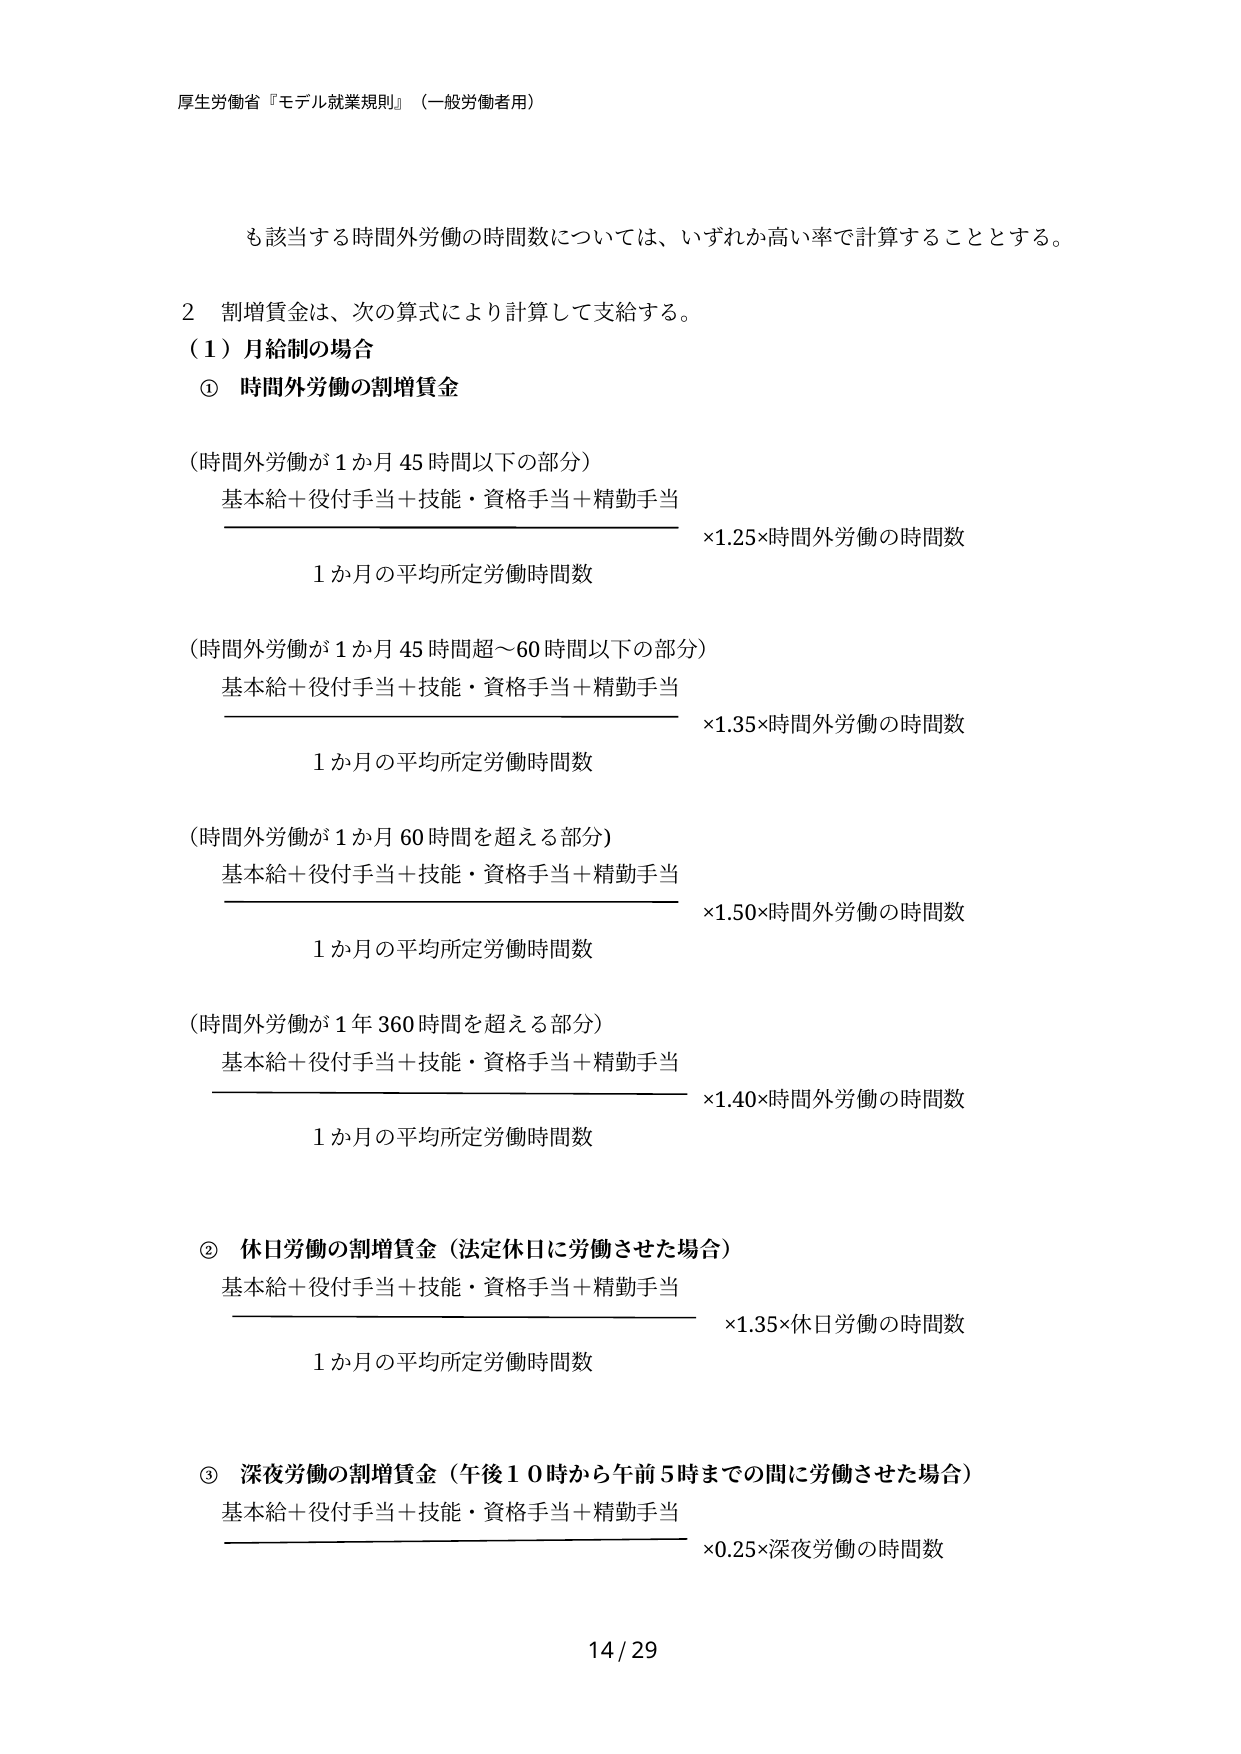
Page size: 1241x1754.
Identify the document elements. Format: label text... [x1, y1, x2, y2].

text ×1.35×休日労働の時間数 [177, 1304, 1063, 1342]
text 基本給＋役付手当＋技能・資格手当＋精勤手当 [177, 1492, 1063, 1529]
text 基本給＋役付手当＋技能・資格手当＋精勤手当 [177, 1042, 1063, 1079]
text １か月の平均所定労働時間数 [177, 1342, 1063, 1379]
text ① 時間外労働の割増賃金 [199, 367, 1063, 404]
text ×0.25×深夜労働の時間数 [177, 1529, 1063, 1567]
text 基本給＋役付手当＋技能・資格手当＋精勤手当 [177, 667, 1063, 704]
text （時間外労働が1か月45時間超～60時間以下の部分） [177, 629, 1063, 667]
text ×1.40×時間外労働の時間数 [177, 1079, 1063, 1117]
text ×1.50×時間外労働の時間数 [177, 892, 1063, 929]
text １か月の平均所定労働時間数 [177, 554, 1063, 592]
text ×1.25×時間外労働の時間数 [177, 517, 1063, 554]
text １か月の平均所定労働時間数 [177, 1117, 1063, 1154]
text １か月の平均所定労働時間数 [177, 742, 1063, 779]
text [199, 217, 1063, 254]
text （時間外労働が1か月60時間を超える部分) [177, 817, 1063, 854]
text （時間外労働が1年360時間を超える部分） [177, 1004, 1063, 1042]
text 基本給＋役付手当＋技能・資格手当＋精勤手当 [177, 479, 1063, 517]
text ×1.35×時間外労働の時間数 [177, 704, 1063, 742]
text ② 休日労働の割増賃金（法定休日に労働させた場合） [199, 1229, 1063, 1267]
text 基本給＋役付手当＋技能・資格手当＋精勤手当 [177, 854, 1063, 892]
text １か月の平均所定労働時間数 [177, 929, 1063, 967]
text ２ 割増賃金は、次の算式により計算して支給する。 [177, 292, 1063, 329]
text 基本給＋役付手当＋技能・資格手当＋精勤手当 [177, 1267, 1063, 1304]
text （１）月給制の場合 [177, 329, 1063, 367]
text （時間外労働が1か月45時間以下の部分） [177, 442, 1063, 479]
text ③ 深夜労働の割増賃金（午後１０時から午前５時までの間に労働させた場合） [177, 1454, 1063, 1492]
